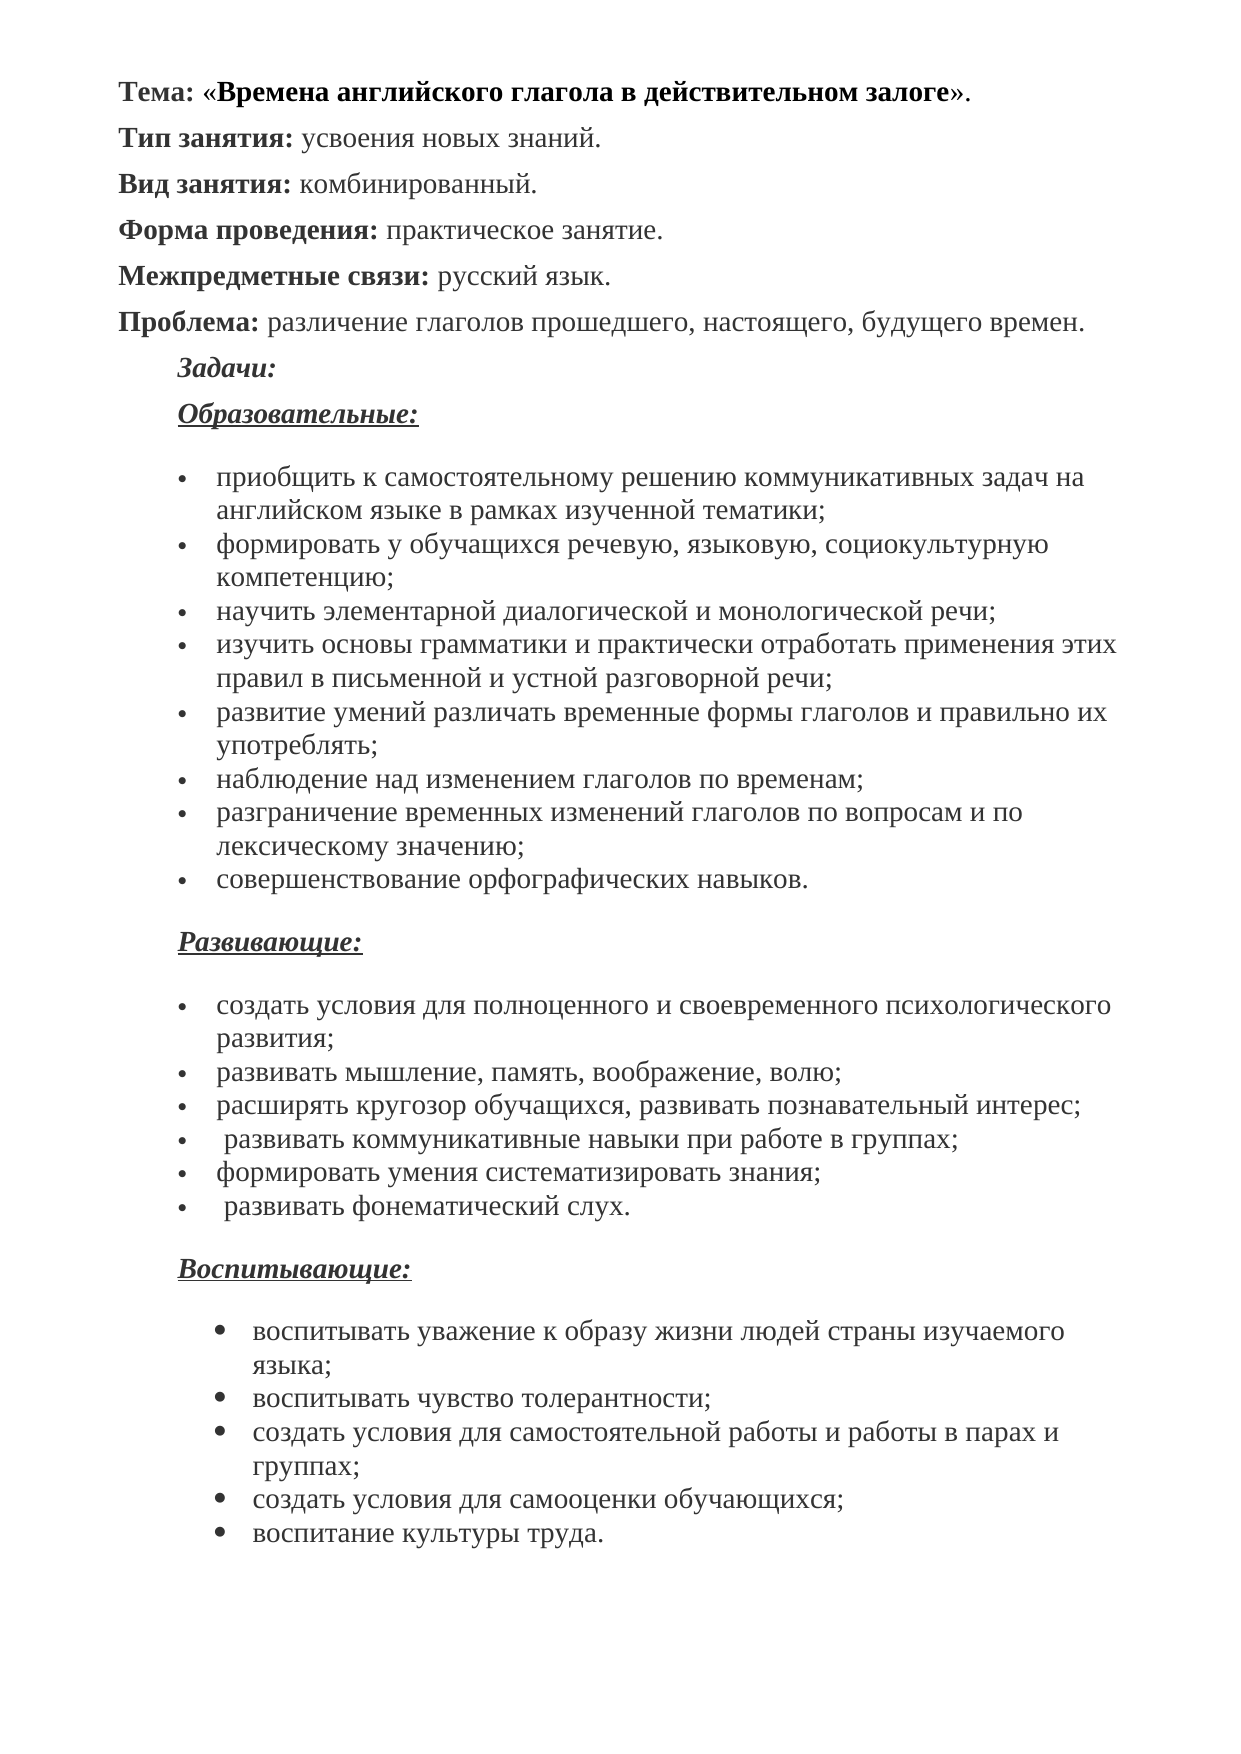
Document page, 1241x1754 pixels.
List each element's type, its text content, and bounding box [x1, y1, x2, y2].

list воспитание культуры труда. [215, 1515, 1137, 1549]
list научить элементарной диалогической и монологической речи; [179, 593, 1137, 627]
list совершенствование орфографических навыков. [179, 861, 1137, 895]
text Тип занятия: усвоения новых знаний. [118, 120, 1137, 153]
list воспитывать уважение к образу жизни людей страны изучаемого языка; [215, 1313, 1137, 1381]
list развивать коммуникативные навыки при работе в группах; [179, 1121, 1137, 1154]
list воспитывать чувство толерантности; [215, 1381, 1137, 1414]
text Тема: «Времена английского глагола в действительном залоге». [118, 74, 1137, 107]
list развитие умений различать временные формы глаголов и правильно их употреблять; [179, 694, 1137, 761]
list формировать у обучащихся речевую, языковую, социокультурную компетенцию; [179, 526, 1137, 593]
text Проблема: различение глаголов прошедшего, настоящего, будущего времен. [118, 304, 1137, 338]
list формировать умения систематизировать знания; [179, 1154, 1137, 1188]
list создать условия для самооценки обучающихся; [215, 1481, 1137, 1515]
list создать условия для самостоятельной работы и работы в парах и группах; [215, 1414, 1137, 1481]
text Воспитывающие: [177, 1251, 1137, 1284]
text Образовательные: [177, 396, 1137, 430]
text Форма проведения: практическое занятие. [118, 212, 1137, 246]
text Межпредметные связи: русский язык. [118, 258, 1137, 292]
text Развивающие: [177, 924, 1137, 958]
list разграничение временных изменений глаголов по вопросам и по лексическому значению; [179, 794, 1137, 861]
text Задачи: [177, 350, 1137, 384]
list приобщить к самостоятельному решению коммуникативных задач на английском языке в рамках изученной тематики; [179, 459, 1137, 526]
list создать условия для полноценного и своевременного психологического развития; [179, 987, 1137, 1054]
list развивать фонематический слух. [179, 1188, 1137, 1222]
list развивать мышление, память, воображение, волю; [179, 1054, 1137, 1087]
list наблюдение над изменением глаголов по временам; [179, 761, 1137, 794]
text Вид занятия: комбинированный. [118, 166, 1137, 199]
list расширять кругозор обучащихся, развивать познавательный интерес; [179, 1087, 1137, 1121]
list изучить основы грамматики и практически отработать применения этих правил в письменной и устной разговорной речи; [179, 627, 1137, 694]
